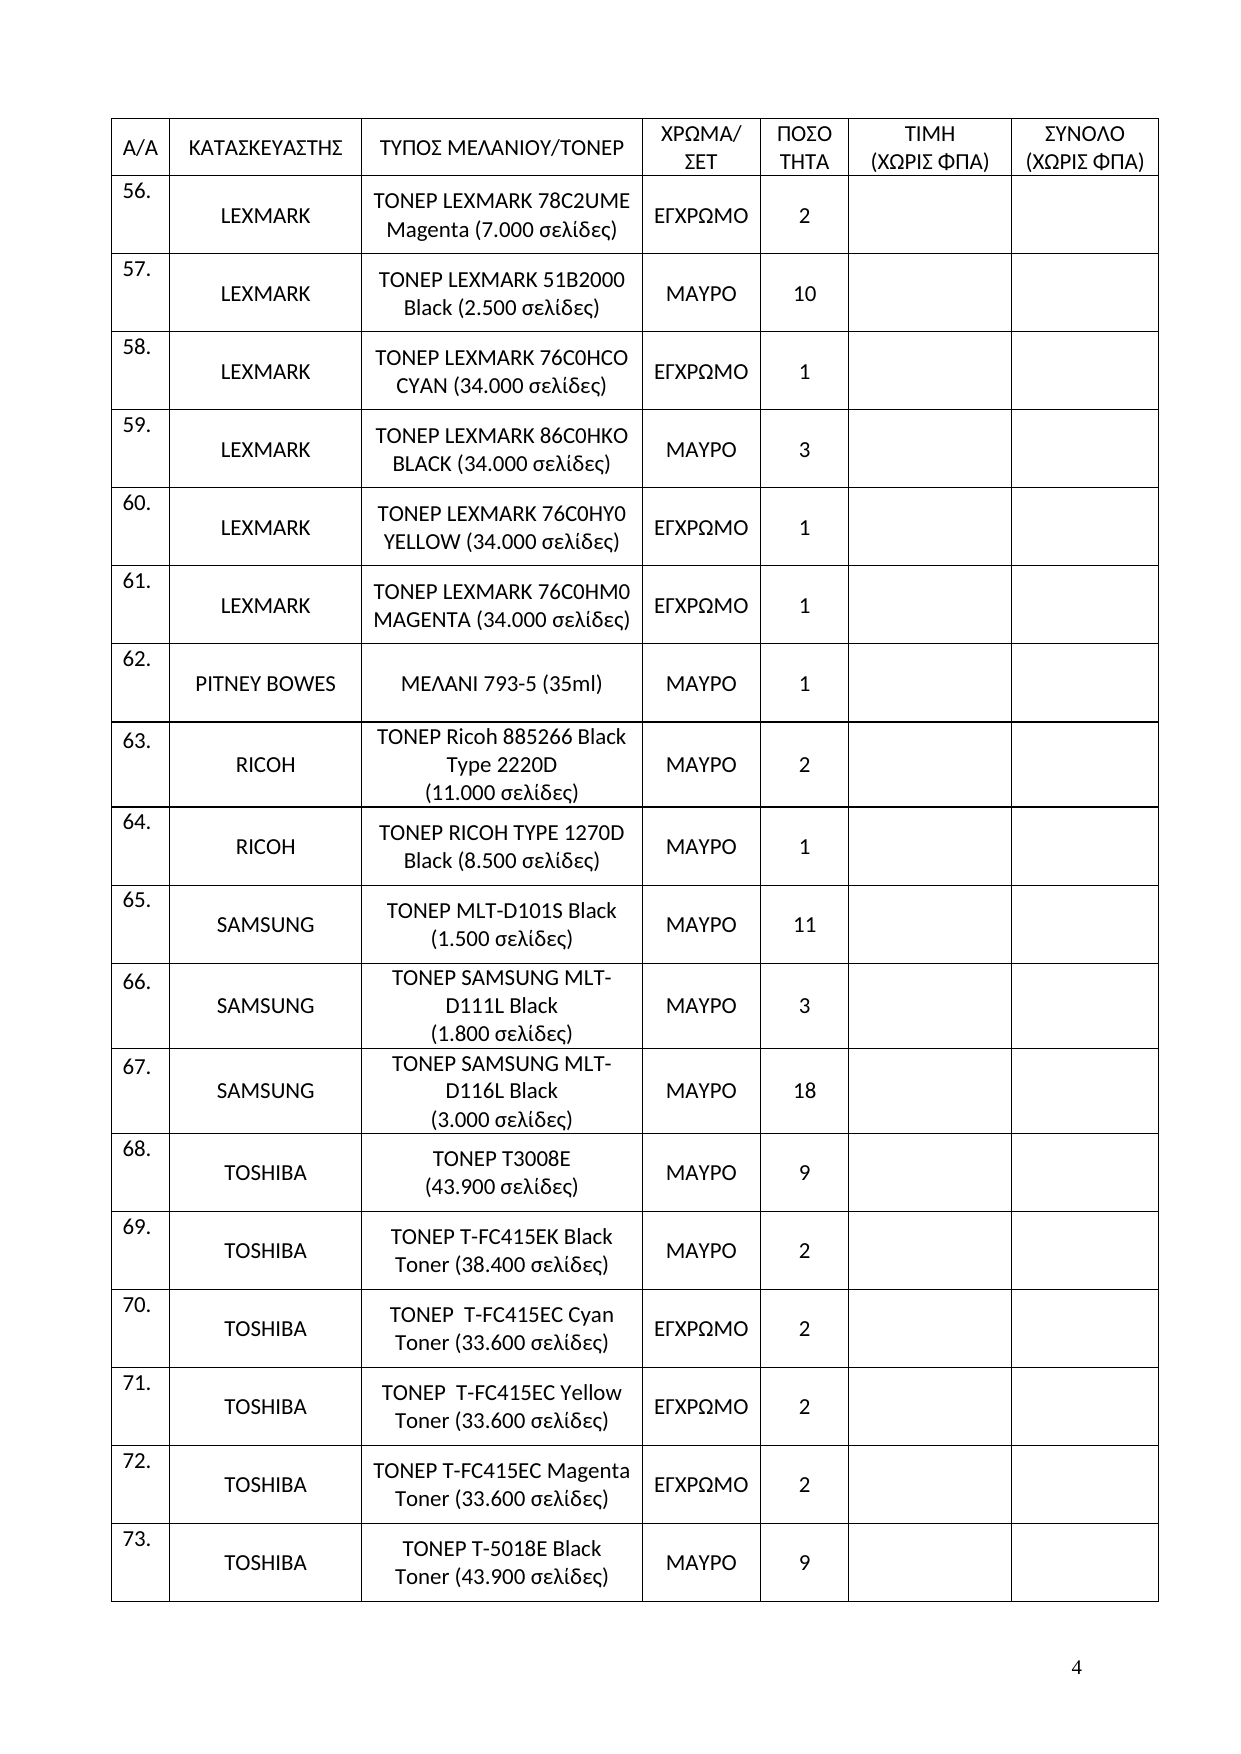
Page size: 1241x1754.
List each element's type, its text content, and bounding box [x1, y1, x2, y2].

table_cell [112, 1446, 169, 1523]
table_cell [1012, 488, 1158, 565]
table_cell [849, 332, 1011, 409]
table_cell 11 [761, 886, 848, 962]
table_cell [1012, 644, 1158, 721]
table_cell [1012, 1524, 1158, 1601]
table_cell [112, 566, 169, 643]
table_cell LEXMARK [170, 410, 361, 487]
table_cell ΤΟΝΕΡ T3008E (43.900 σελίδες) [362, 1134, 642, 1211]
table_cell SAMSUNG [170, 886, 361, 962]
table_cell ΕΓΧΡΩΜΟ [643, 332, 760, 409]
table_cell [1012, 176, 1158, 253]
table_cell ΜΑΥΡΟ [643, 254, 760, 331]
table_cell ΜΑΥΡΟ [643, 886, 760, 962]
table_cell [1012, 1212, 1158, 1289]
table_cell 2 [761, 1212, 848, 1289]
table_cell ΤΟΝΕΡ LEXMARK 76C0HY0 YELLOW (34.000 σελίδες) [362, 488, 642, 565]
table_cell 1 [761, 644, 848, 721]
table_cell 2 [761, 1446, 848, 1523]
table_cell ΤΟΝΕΡ LEXMARK 51B2000 Black (2.500 σελίδες) [362, 254, 642, 331]
table_cell ΕΓΧΡΩΜΟ [643, 566, 760, 643]
table_cell ΤΟΝΕΡ LEXMARK 76C0HCO CYAN (34.000 σελίδες) [362, 332, 642, 409]
table_header ΤΙΜΗ (ΧΩΡΙΣ ΦΠΑ) [849, 119, 1011, 175]
table_cell RICOH [170, 808, 361, 884]
table_cell [849, 1212, 1011, 1289]
table_cell [1012, 1446, 1158, 1523]
table_cell ΤΟΝΕΡ MLT-D101S Black (1.500 σελίδες) [362, 886, 642, 962]
table_cell ΕΓΧΡΩΜΟ [643, 1368, 760, 1445]
table_cell [112, 410, 169, 487]
table_cell 9 [761, 1134, 848, 1211]
table_cell ΜΑΥΡΟ [643, 644, 760, 721]
table_cell LEXMARK [170, 332, 361, 409]
table_cell LEXMARK [170, 566, 361, 643]
table_cell [849, 410, 1011, 487]
table_cell [112, 254, 169, 331]
table_cell ΕΓΧΡΩΜΟ [643, 1446, 760, 1523]
table_cell TOSHIBA [170, 1524, 361, 1601]
table_cell ΤΟΝΕΡ LEXMARK 76C0HM0 MAGENTA (34.000 σελίδες) [362, 566, 642, 643]
table_header ΚΑΤΑΣΚΕΥΑΣΤΗΣ [170, 119, 361, 175]
table_cell [1012, 723, 1158, 806]
table_cell [112, 1368, 169, 1445]
table_cell TOSHIBA [170, 1134, 361, 1211]
table_cell [1012, 1290, 1158, 1367]
table_cell [112, 1524, 169, 1601]
table_cell [112, 1212, 169, 1289]
table_cell LEXMARK [170, 176, 361, 253]
table_cell ΤΟΝΕΡ T-FC415EC Cyan Toner (33.600 σελίδες) [362, 1290, 642, 1367]
table_cell SAMSUNG [170, 1049, 361, 1133]
table_cell [112, 886, 169, 962]
table_header ΣΥΝΟΛΟ (ΧΩΡΙΣ ΦΠΑ) [1012, 119, 1158, 175]
table_cell 9 [761, 1524, 848, 1601]
table_cell 3 [761, 964, 848, 1048]
table_cell ΤΟΝΕΡ T-FC415EC Magenta Toner (33.600 σελίδες) [362, 1446, 642, 1523]
table_cell [849, 1446, 1011, 1523]
table_cell 18 [761, 1049, 848, 1133]
table_cell [112, 1290, 169, 1367]
table_cell 2 [761, 176, 848, 253]
table_cell ΜΑΥΡΟ [643, 1524, 760, 1601]
table_cell [849, 254, 1011, 331]
table_cell ΜΑΥΡΟ [643, 808, 760, 884]
table_cell [849, 1290, 1011, 1367]
table_cell [1012, 254, 1158, 331]
table_header ΤΥΠΟΣ ΜΕΛΑΝΙΟΥ/ΤΟΝΕΡ [362, 119, 642, 175]
table_cell [1012, 1368, 1158, 1445]
table_cell 2 [761, 1368, 848, 1445]
table_cell ΤΟΝΕΡ T-FC415EC Yellow Toner (33.600 σελίδες) [362, 1368, 642, 1445]
table_header Α/Α [112, 119, 169, 175]
table_cell TOSHIBA [170, 1212, 361, 1289]
table_cell ΤΟΝΕΡ LEXMARK 78C2UME Magenta (7.000 σελίδες) [362, 176, 642, 253]
table_cell [1012, 808, 1158, 884]
table_cell [112, 1049, 169, 1133]
table_cell [112, 808, 169, 884]
table_cell [849, 566, 1011, 643]
table_cell [112, 332, 169, 409]
table_cell [112, 1134, 169, 1211]
table_cell [849, 644, 1011, 721]
table_cell [849, 1134, 1011, 1211]
table_cell [112, 723, 169, 806]
table_cell ΤΟΝΕΡ T-5018E Black Toner (43.900 σελίδες) [362, 1524, 642, 1601]
table_cell ΜΕΛΑΝΙ 793-5 (35ml) [362, 644, 642, 721]
table_cell [849, 808, 1011, 884]
table_cell PITNEY BOWES [170, 644, 361, 721]
table_cell 3 [761, 410, 848, 487]
table_cell [849, 964, 1011, 1048]
table_cell SAMSUNG [170, 964, 361, 1048]
table_cell LEXMARK [170, 254, 361, 331]
table_cell ΤΟΝΕΡ RICOH TYPE 1270D Black (8.500 σελίδες) [362, 808, 642, 884]
table_cell [849, 1049, 1011, 1133]
table_cell 1 [761, 566, 848, 643]
table_cell [112, 964, 169, 1048]
table_cell [1012, 332, 1158, 409]
table_cell [1012, 1049, 1158, 1133]
table_cell [1012, 886, 1158, 962]
table_cell ΕΓΧΡΩΜΟ [643, 176, 760, 253]
table_cell [112, 488, 169, 565]
table_cell [849, 488, 1011, 565]
table_cell [849, 1524, 1011, 1601]
table_cell ΜΑΥΡΟ [643, 964, 760, 1048]
table_cell [1012, 1134, 1158, 1211]
table_cell [849, 1368, 1011, 1445]
table_cell ΜΑΥΡΟ [643, 1134, 760, 1211]
table_cell TOSHIBA [170, 1446, 361, 1523]
table_cell [1012, 410, 1158, 487]
table_cell 1 [761, 808, 848, 884]
table_cell ΕΓΧΡΩΜΟ [643, 488, 760, 565]
table_cell [112, 644, 169, 721]
table_header ΧΡΩΜΑ/ ΣΕΤ [643, 119, 760, 175]
table_cell TOSHIBA [170, 1368, 361, 1445]
table_cell LEXMARK [170, 488, 361, 565]
table_cell [1012, 964, 1158, 1048]
table_cell 2 [761, 1290, 848, 1367]
table_cell [1012, 566, 1158, 643]
table_cell ΤΟΝΕΡ SAMSUNG MLT-D111L Black (1.800 σελίδες) [362, 964, 642, 1048]
table_cell ΜΑΥΡΟ [643, 1049, 760, 1133]
table_cell ΜΑΥΡΟ [643, 723, 760, 806]
table_cell ΤΟΝΕΡ T-FC415EK Black Toner (38.400 σελίδες) [362, 1212, 642, 1289]
table_cell [112, 176, 169, 253]
table_cell ΕΓΧΡΩΜΟ [643, 1290, 760, 1367]
table_cell ΤΟΝΕΡ Ricoh 885266 Black Type 2220D (11.000 σελίδες) [362, 723, 642, 806]
table_cell RICOH [170, 723, 361, 806]
table_cell 10 [761, 254, 848, 331]
table_cell [849, 886, 1011, 962]
table_cell 2 [761, 723, 848, 806]
table_cell TOSHIBA [170, 1290, 361, 1367]
table_cell ΜΑΥΡΟ [643, 410, 760, 487]
table_cell ΤΟΝΕΡ LEXMARK 86C0HKO BLACK (34.000 σελίδες) [362, 410, 642, 487]
table_cell [849, 176, 1011, 253]
table_cell ΜΑΥΡΟ [643, 1212, 760, 1289]
table_cell ΤΟΝΕΡ SAMSUNG MLT-D116L Black (3.000 σελίδες) [362, 1049, 642, 1133]
table_cell 1 [761, 332, 848, 409]
table_header ΠΟΣΟ ΤΗΤΑ [761, 119, 848, 175]
table_cell 1 [761, 488, 848, 565]
table_cell [849, 723, 1011, 806]
